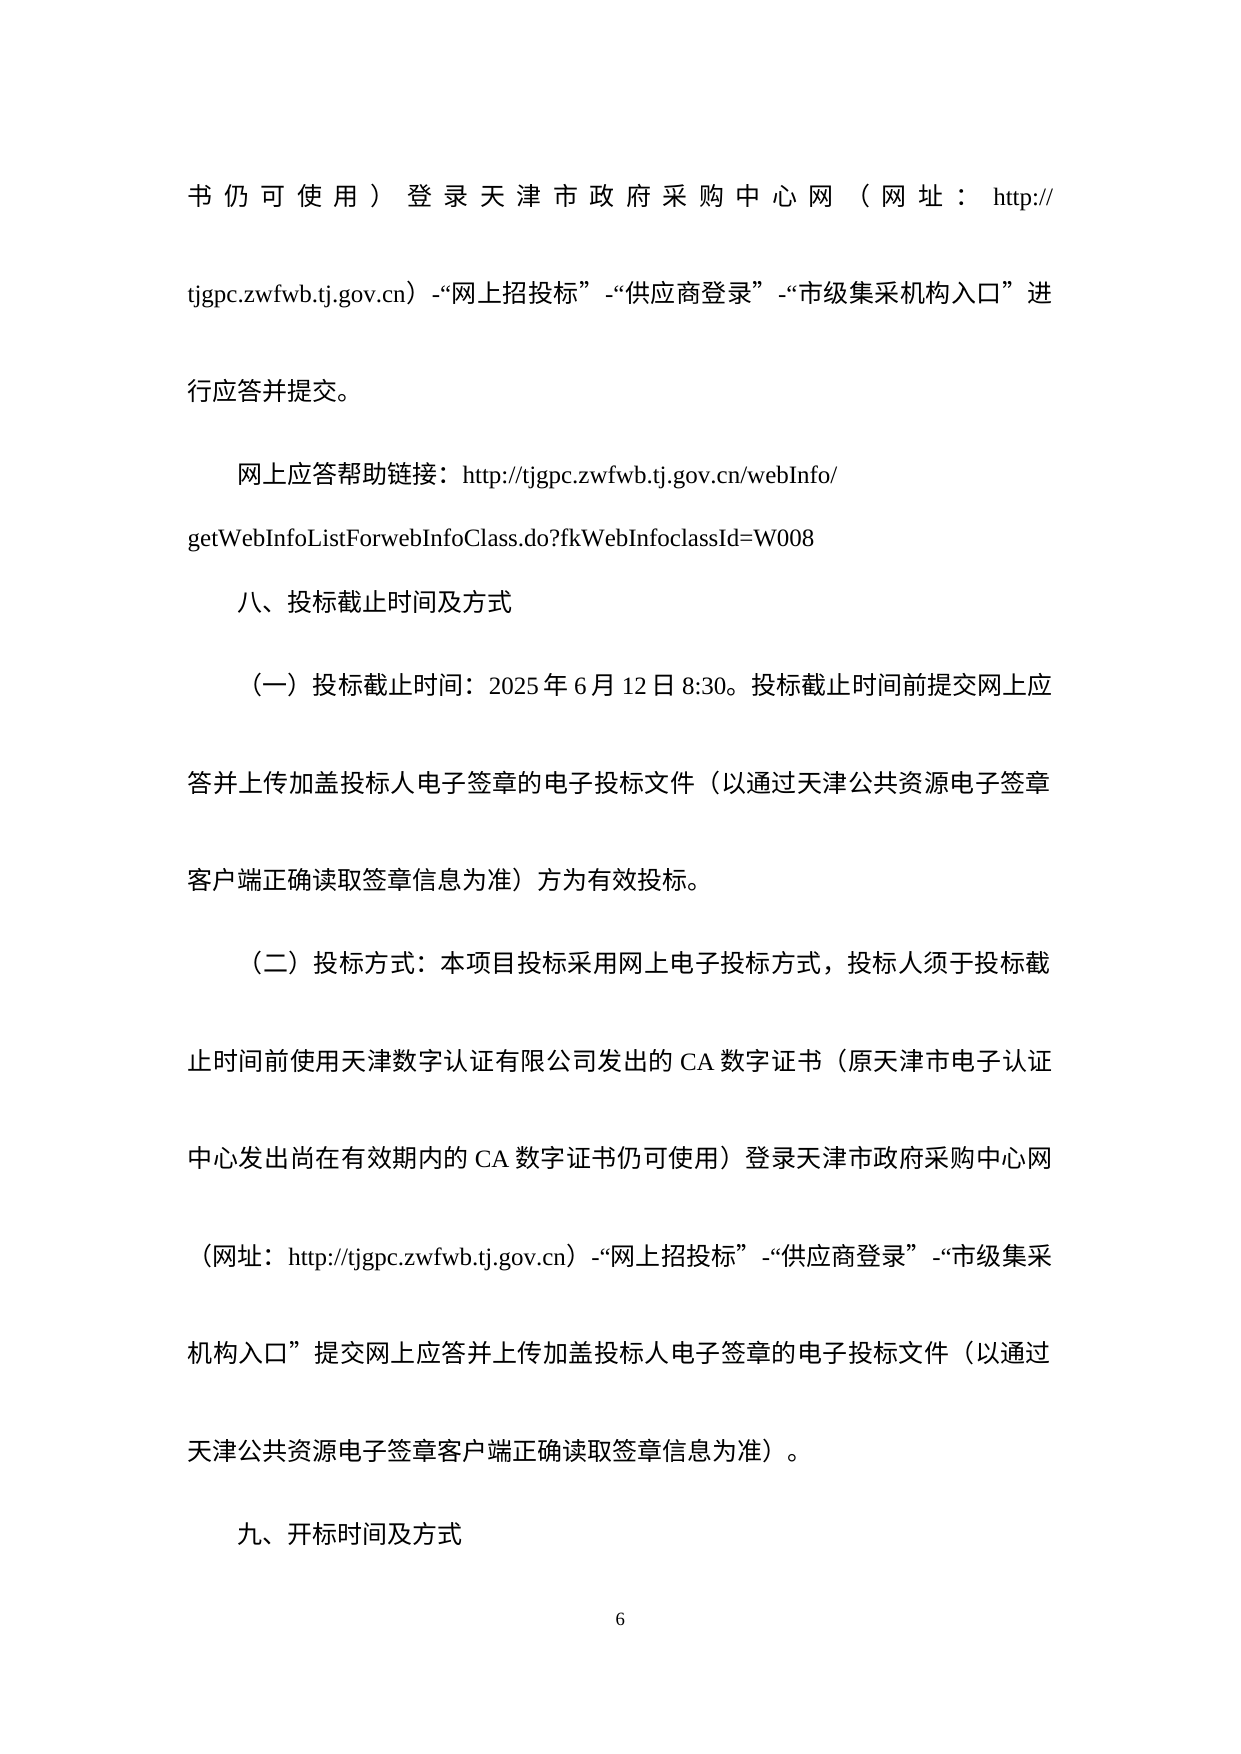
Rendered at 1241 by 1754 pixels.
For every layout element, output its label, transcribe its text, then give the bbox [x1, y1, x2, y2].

text 网上应答帮助链接：http://tjgpc.zwfwb.tj.gov.cn/webInfo/getWebInfoListForwebInfoClass.do?fkWebInfoclassId=W008 [187, 440, 1053, 554]
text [187, 162, 1053, 422]
text （二）投标方式：本项目投标采用网上电子投标方式，投标人须于投标截止时间前使用天津数字认证有限公司发出的CA数字证书（原天津市电子认证中心发出尚在有效期内的CA数字证书仍可使用）登录天津市政府采购中心网（网址：http://tjgpc.zwfwb.tj.gov.cn）-“网上招投标”-“供应商登录”-“市级集采机构入口”提交网上应答并上传加盖投标人电子签章的电子投标文件（以通过天津公共资源电子签章客户端正确读取签章信息为准）。 [187, 929, 1053, 1482]
text 九、开标时间及方式 [187, 1500, 1053, 1565]
text （一）投标截止时间：2025年6月12日8:30。投标截止时间前提交网上应答并上传加盖投标人电子签章的电子投标文件（以通过天津公共资源电子签章客户端正确读取签章信息为准）方为有效投标。 [187, 651, 1053, 911]
text 八、投标截止时间及方式 [187, 568, 1053, 633]
